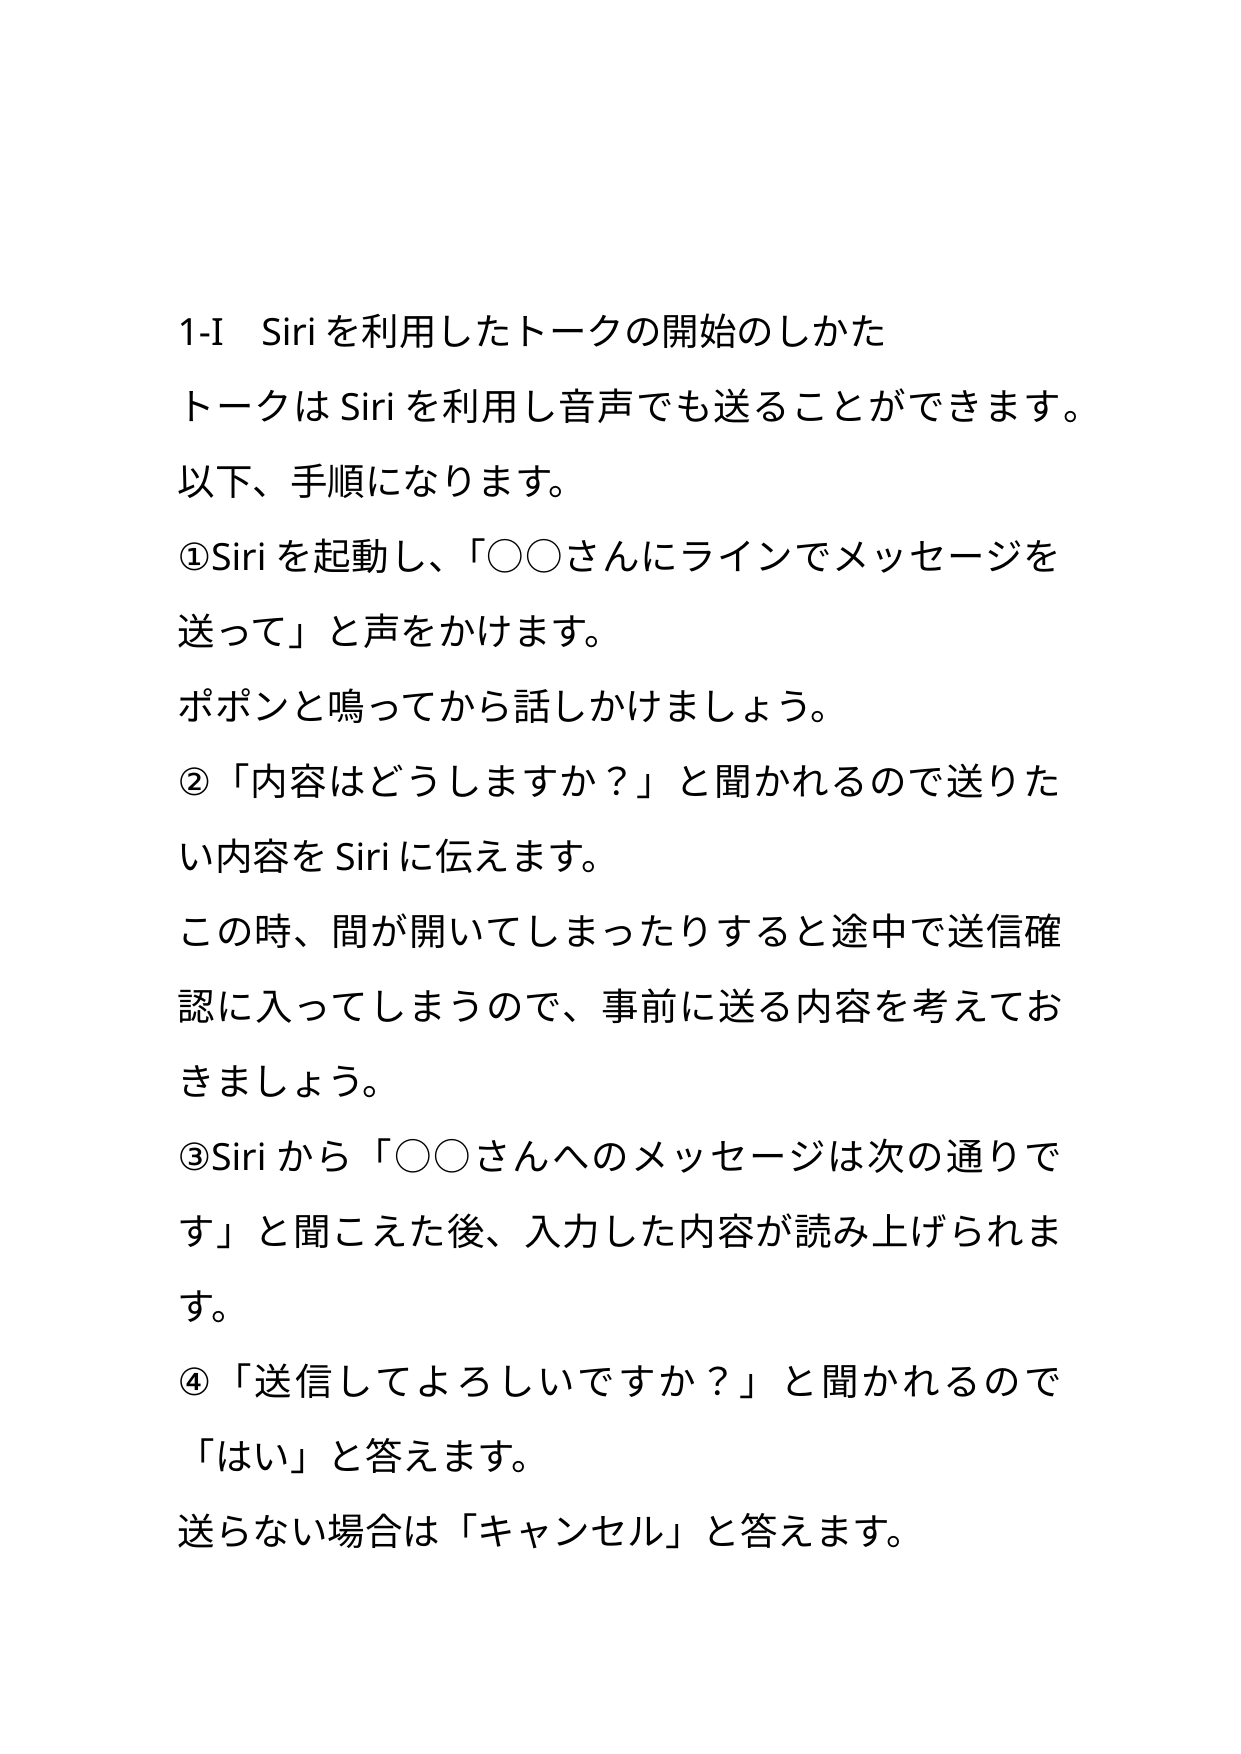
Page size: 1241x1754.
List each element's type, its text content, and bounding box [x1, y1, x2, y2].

text ポポンと鳴ってから話しかけましょう。 [177, 667, 1063, 742]
text ①Siriを起動し、｢○○さんにラインでメッセージを送って」と声をかけます。 [177, 517, 1063, 667]
text ④「送信してよろしいですか？」と聞かれるので「はい」と答えます。 [177, 1342, 1063, 1492]
text トークはSiriを利用し音声でも送ることができます。以下、手順になります。 [177, 367, 1063, 517]
text ②「内容はどうしますか？」と聞かれるので送りたい内容をSiriに伝えます。 この時、間が開いてしまったりすると途中で送信確認に入ってしまうので、事前に送る内容を考えておきましょう。 [177, 742, 1063, 1117]
text ③Siriから「○○さんへのメッセージは次の通りです」と聞こえた後、入力した内容が読み上げられます。 [177, 1117, 1063, 1342]
text 送らない場合は「キャンセル」と答えます。 [177, 1492, 1063, 1567]
text 1-I Siriを利用したトークの開始のしかた [177, 292, 1063, 367]
